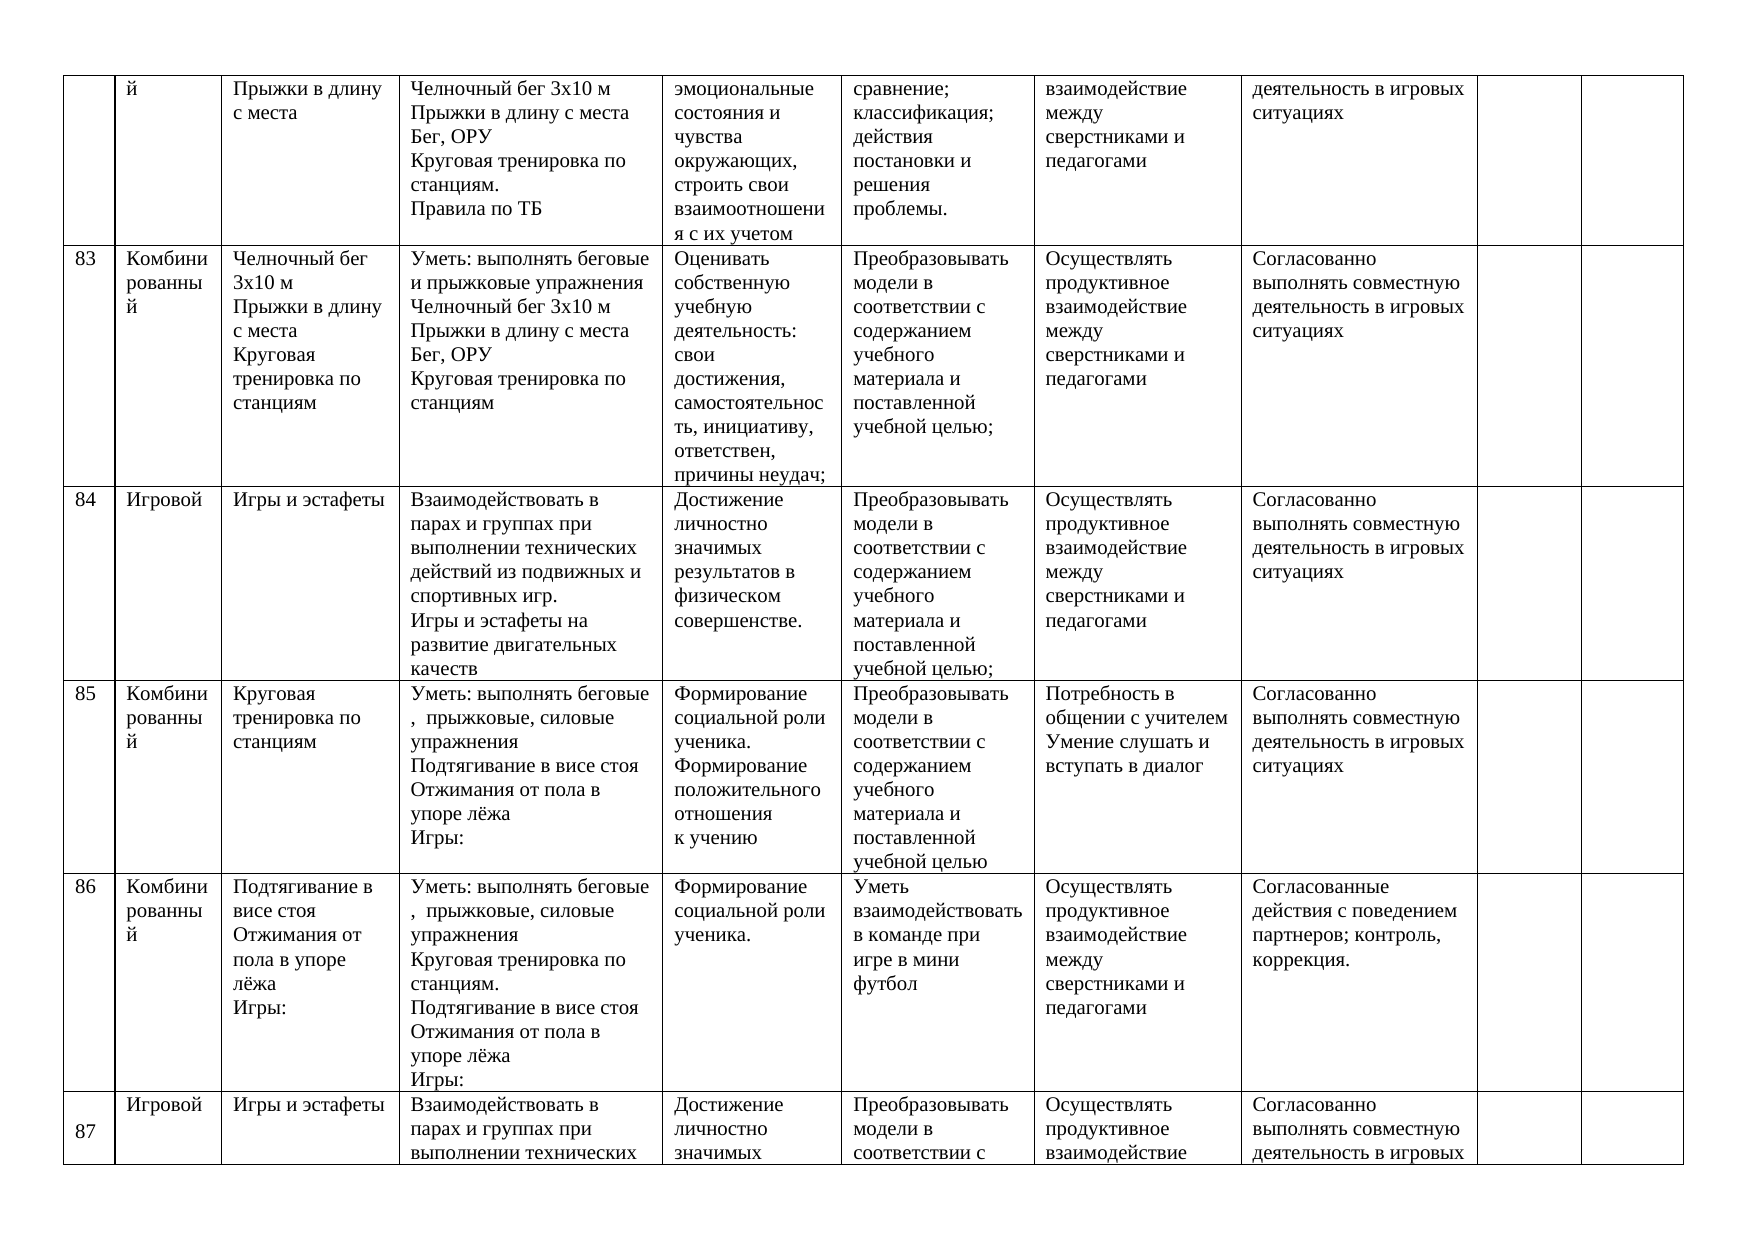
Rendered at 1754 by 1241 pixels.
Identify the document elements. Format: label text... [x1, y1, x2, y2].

table_cell Круговая тренировка по станциям [222, 681, 399, 873]
table_cell [1478, 874, 1581, 1091]
table_cell Уметь: выполнять беговые , прыжковые, силовые упражнения Подтягивание в висе стоя Отжимания от пола в упоре лёжа Игры: [400, 681, 662, 873]
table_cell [663, 76, 841, 244]
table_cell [663, 1092, 841, 1164]
table_cell Игровой [116, 487, 221, 680]
table_cell 85 [64, 681, 114, 873]
table_cell [1582, 76, 1683, 244]
table_cell Согласованно выполнять совместную деятельность в игровых ситуациях [1242, 487, 1477, 680]
table_cell 83 [64, 246, 114, 486]
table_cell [400, 1092, 662, 1164]
table_cell Формирование социальной роли ученика. [663, 874, 841, 1091]
table_cell Комбинированный [116, 76, 221, 244]
table_cell Согласованно выполнять совместную деятельность в игровых ситуациях [1242, 681, 1477, 873]
table_cell Подтягивание в висе стоя Отжимания от пола в упоре лёжа Игры: [222, 874, 399, 1091]
table_cell Осуществлять продуктивное взаимодействие между сверстниками и педагогами [1035, 246, 1241, 486]
table_cell [1582, 1092, 1683, 1164]
table_cell Преобразовывать модели в соответствии с содержанием учебного материала и поставленной учебной целью; [842, 487, 1034, 680]
table_cell Преобразовывать модели в соответствии с содержанием учебного материала и поставленной учебной целью [842, 681, 1034, 873]
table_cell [842, 76, 1034, 244]
table_cell Уметь: выполнять беговые и прыжковые упражнения Челночный бег 3х10 м Прыжки в длину с места Бег, ОРУ Круговая тренировка по станциям [400, 246, 662, 486]
table_cell [1478, 246, 1581, 486]
table_cell Осуществлять продуктивное взаимодействие между сверстниками и педагогами [1035, 487, 1241, 680]
table_cell Уметь взаимодействовать в команде при игре в мини футбол [842, 874, 1034, 1091]
table_cell [1478, 1092, 1581, 1164]
table_cell Игровой [116, 1092, 221, 1164]
table_cell Осуществлять продуктивное взаимодействие между сверстниками и педагогами [1035, 874, 1241, 1091]
table_cell [1582, 681, 1683, 873]
table_cell Формирование социальной роли ученика. Формирование положительного отношения к учению [663, 681, 841, 873]
table_cell Игры и эстафеты [222, 1092, 399, 1164]
table_cell Согласованные действия с поведением партнеров; контроль, коррекция. [1242, 874, 1477, 1091]
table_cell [1035, 1092, 1241, 1164]
table_cell [1582, 246, 1683, 486]
table_cell Оценивать собственную учебную деятельность: свои достижения, самостоятельность, инициативу, ответствен, причины неудач; [663, 246, 841, 486]
table_cell Комбинированный [116, 681, 221, 873]
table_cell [222, 76, 399, 244]
table_cell Комбинированный [116, 246, 221, 486]
table_cell Согласованно выполнять совместную деятельность в игровых ситуациях [1242, 246, 1477, 486]
table_cell 84 [64, 487, 114, 680]
table_cell [1478, 681, 1581, 873]
table_cell 87 [64, 1092, 114, 1164]
table_cell Потребность в общении с учителем Умение слушать и вступать в диалог [1035, 681, 1241, 873]
table_cell Достижение личностно значимых результатов в физическом совершенстве. [663, 487, 841, 680]
table_cell [1582, 874, 1683, 1091]
table_cell 86 [64, 874, 114, 1091]
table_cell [400, 76, 662, 244]
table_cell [1242, 76, 1477, 244]
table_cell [1242, 1092, 1477, 1164]
table_cell Уметь: выполнять беговые , прыжковые, силовые упражнения Круговая тренировка по станциям. Подтягивание в висе стоя Отжимания от пола в упоре лёжа Игры: [400, 874, 662, 1091]
table_cell Комбинированный [116, 874, 221, 1091]
table_cell 82 [64, 76, 114, 244]
table_cell [1582, 487, 1683, 680]
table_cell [842, 1092, 1034, 1164]
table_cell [1035, 76, 1241, 244]
table_cell [1478, 487, 1581, 680]
table_cell Игры и эстафеты [222, 487, 399, 680]
table_cell Челночный бег 3х10 м Прыжки в длину с места Круговая тренировка по станциям [222, 246, 399, 486]
table_cell Преобразовывать модели в соответствии с содержанием учебного материала и поставленной учебной целью; [842, 246, 1034, 486]
table_cell [1478, 76, 1581, 244]
